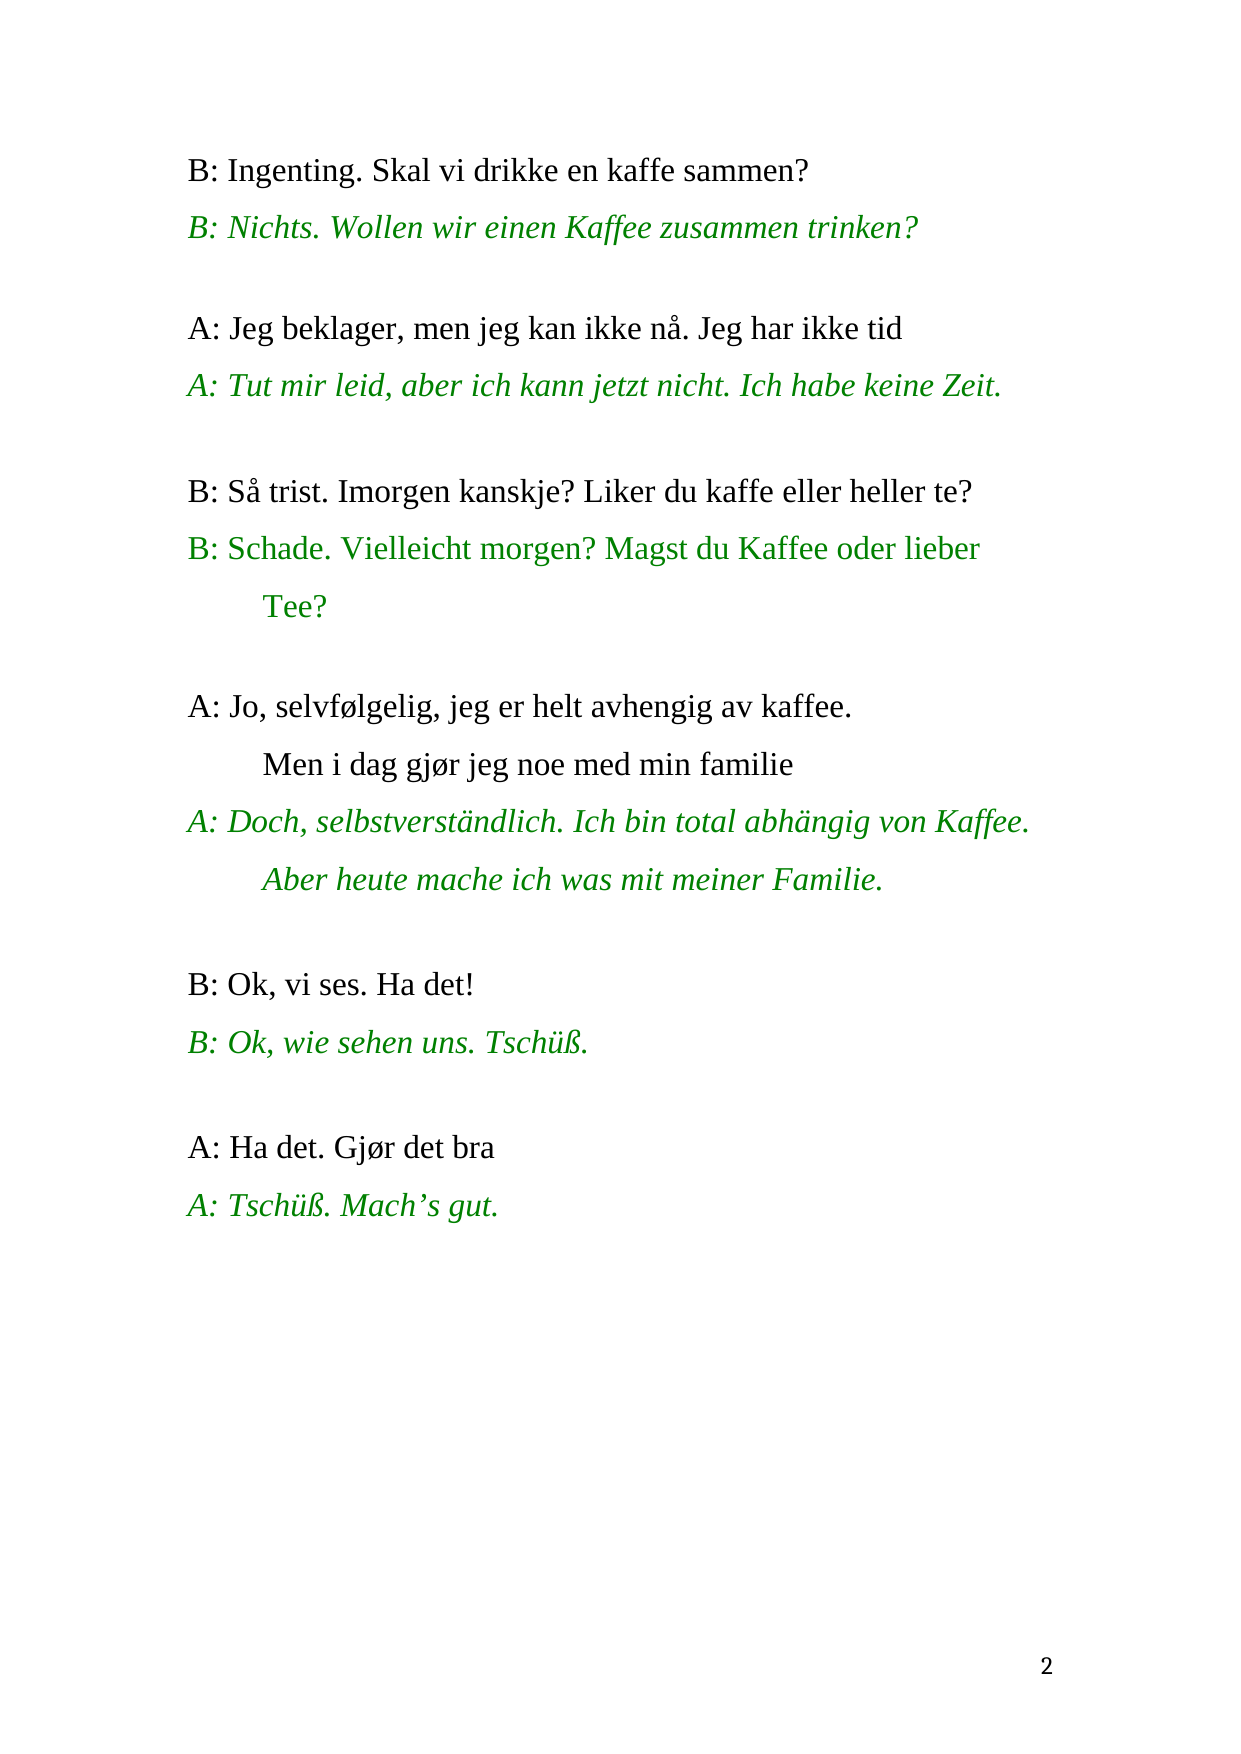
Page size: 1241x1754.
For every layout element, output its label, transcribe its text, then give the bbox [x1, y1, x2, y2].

text B: Ingenting. Skal vi drikke en kaffe sammen? B: Nichts. Wollen wir einen Kaffee zusammen trinken? A: Jeg beklager, men jeg kan ikke nå. Jeg har ikke tid A: Tut mir leid, aber ich kann jetzt nicht. Ich habe keine Zeit. [187, 150, 1053, 404]
text A: Tschüß. Mach’s gut. [187, 1185, 1053, 1223]
text Aber heute mache ich was mit meiner Familie. [187, 859, 1053, 897]
text Tee? A: Jo, selvfølgelig, jeg er helt avhengig av kaffee. [187, 586, 1053, 725]
text B: Så trist. Imorgen kanskje? Liker du kaffe eller heller te? B: Schade. Vielleicht morgen? Magst du Kaffee oder lieber [187, 423, 1053, 567]
text Men i dag gjør jeg noe med min familie [187, 744, 1053, 782]
text A: Doch, selbstverständlich. Ich bin total abhängig von Kaffee. [187, 802, 1053, 840]
text B: Ok, vi ses. Ha det! B: Ok, wie sehen uns. Tschüß. [187, 917, 1053, 1060]
text A: Ha det. Gjør det bra [187, 1079, 1053, 1166]
